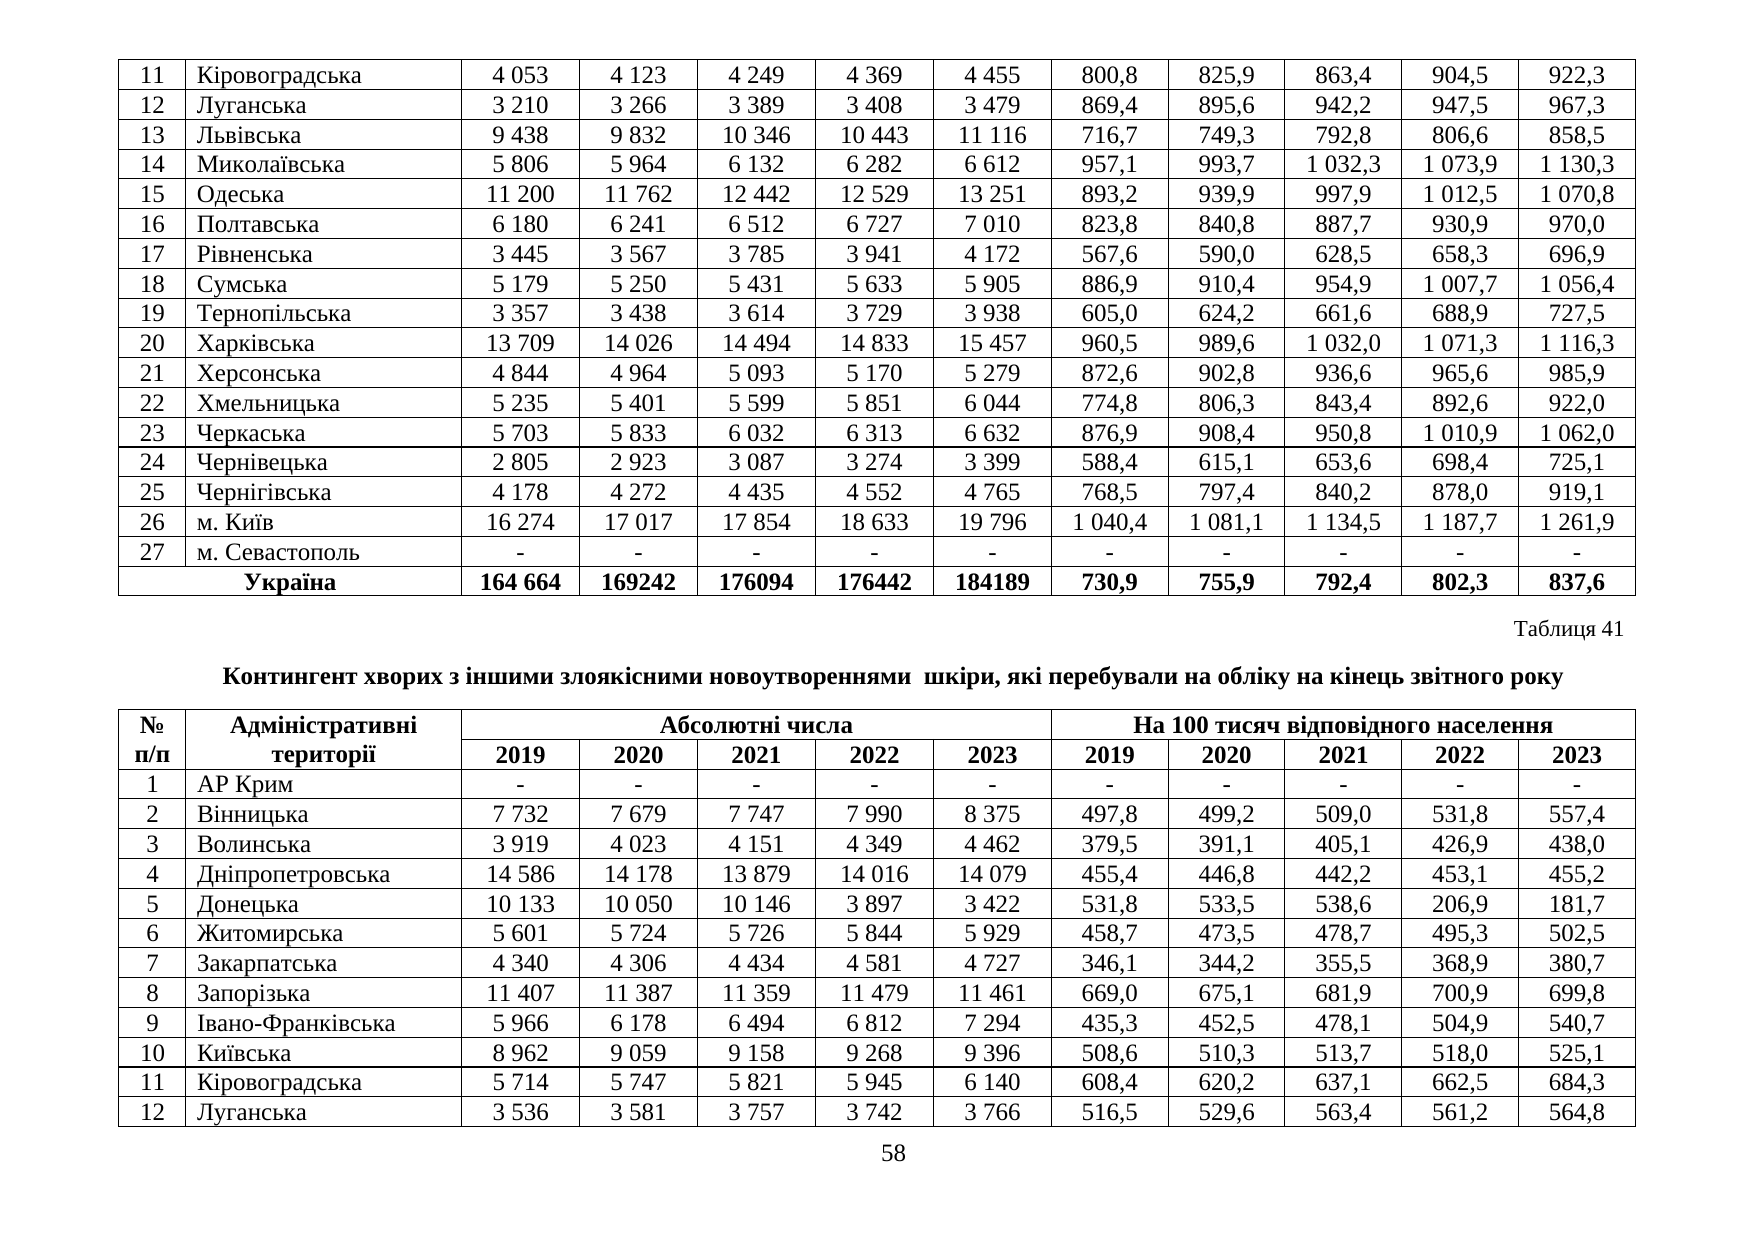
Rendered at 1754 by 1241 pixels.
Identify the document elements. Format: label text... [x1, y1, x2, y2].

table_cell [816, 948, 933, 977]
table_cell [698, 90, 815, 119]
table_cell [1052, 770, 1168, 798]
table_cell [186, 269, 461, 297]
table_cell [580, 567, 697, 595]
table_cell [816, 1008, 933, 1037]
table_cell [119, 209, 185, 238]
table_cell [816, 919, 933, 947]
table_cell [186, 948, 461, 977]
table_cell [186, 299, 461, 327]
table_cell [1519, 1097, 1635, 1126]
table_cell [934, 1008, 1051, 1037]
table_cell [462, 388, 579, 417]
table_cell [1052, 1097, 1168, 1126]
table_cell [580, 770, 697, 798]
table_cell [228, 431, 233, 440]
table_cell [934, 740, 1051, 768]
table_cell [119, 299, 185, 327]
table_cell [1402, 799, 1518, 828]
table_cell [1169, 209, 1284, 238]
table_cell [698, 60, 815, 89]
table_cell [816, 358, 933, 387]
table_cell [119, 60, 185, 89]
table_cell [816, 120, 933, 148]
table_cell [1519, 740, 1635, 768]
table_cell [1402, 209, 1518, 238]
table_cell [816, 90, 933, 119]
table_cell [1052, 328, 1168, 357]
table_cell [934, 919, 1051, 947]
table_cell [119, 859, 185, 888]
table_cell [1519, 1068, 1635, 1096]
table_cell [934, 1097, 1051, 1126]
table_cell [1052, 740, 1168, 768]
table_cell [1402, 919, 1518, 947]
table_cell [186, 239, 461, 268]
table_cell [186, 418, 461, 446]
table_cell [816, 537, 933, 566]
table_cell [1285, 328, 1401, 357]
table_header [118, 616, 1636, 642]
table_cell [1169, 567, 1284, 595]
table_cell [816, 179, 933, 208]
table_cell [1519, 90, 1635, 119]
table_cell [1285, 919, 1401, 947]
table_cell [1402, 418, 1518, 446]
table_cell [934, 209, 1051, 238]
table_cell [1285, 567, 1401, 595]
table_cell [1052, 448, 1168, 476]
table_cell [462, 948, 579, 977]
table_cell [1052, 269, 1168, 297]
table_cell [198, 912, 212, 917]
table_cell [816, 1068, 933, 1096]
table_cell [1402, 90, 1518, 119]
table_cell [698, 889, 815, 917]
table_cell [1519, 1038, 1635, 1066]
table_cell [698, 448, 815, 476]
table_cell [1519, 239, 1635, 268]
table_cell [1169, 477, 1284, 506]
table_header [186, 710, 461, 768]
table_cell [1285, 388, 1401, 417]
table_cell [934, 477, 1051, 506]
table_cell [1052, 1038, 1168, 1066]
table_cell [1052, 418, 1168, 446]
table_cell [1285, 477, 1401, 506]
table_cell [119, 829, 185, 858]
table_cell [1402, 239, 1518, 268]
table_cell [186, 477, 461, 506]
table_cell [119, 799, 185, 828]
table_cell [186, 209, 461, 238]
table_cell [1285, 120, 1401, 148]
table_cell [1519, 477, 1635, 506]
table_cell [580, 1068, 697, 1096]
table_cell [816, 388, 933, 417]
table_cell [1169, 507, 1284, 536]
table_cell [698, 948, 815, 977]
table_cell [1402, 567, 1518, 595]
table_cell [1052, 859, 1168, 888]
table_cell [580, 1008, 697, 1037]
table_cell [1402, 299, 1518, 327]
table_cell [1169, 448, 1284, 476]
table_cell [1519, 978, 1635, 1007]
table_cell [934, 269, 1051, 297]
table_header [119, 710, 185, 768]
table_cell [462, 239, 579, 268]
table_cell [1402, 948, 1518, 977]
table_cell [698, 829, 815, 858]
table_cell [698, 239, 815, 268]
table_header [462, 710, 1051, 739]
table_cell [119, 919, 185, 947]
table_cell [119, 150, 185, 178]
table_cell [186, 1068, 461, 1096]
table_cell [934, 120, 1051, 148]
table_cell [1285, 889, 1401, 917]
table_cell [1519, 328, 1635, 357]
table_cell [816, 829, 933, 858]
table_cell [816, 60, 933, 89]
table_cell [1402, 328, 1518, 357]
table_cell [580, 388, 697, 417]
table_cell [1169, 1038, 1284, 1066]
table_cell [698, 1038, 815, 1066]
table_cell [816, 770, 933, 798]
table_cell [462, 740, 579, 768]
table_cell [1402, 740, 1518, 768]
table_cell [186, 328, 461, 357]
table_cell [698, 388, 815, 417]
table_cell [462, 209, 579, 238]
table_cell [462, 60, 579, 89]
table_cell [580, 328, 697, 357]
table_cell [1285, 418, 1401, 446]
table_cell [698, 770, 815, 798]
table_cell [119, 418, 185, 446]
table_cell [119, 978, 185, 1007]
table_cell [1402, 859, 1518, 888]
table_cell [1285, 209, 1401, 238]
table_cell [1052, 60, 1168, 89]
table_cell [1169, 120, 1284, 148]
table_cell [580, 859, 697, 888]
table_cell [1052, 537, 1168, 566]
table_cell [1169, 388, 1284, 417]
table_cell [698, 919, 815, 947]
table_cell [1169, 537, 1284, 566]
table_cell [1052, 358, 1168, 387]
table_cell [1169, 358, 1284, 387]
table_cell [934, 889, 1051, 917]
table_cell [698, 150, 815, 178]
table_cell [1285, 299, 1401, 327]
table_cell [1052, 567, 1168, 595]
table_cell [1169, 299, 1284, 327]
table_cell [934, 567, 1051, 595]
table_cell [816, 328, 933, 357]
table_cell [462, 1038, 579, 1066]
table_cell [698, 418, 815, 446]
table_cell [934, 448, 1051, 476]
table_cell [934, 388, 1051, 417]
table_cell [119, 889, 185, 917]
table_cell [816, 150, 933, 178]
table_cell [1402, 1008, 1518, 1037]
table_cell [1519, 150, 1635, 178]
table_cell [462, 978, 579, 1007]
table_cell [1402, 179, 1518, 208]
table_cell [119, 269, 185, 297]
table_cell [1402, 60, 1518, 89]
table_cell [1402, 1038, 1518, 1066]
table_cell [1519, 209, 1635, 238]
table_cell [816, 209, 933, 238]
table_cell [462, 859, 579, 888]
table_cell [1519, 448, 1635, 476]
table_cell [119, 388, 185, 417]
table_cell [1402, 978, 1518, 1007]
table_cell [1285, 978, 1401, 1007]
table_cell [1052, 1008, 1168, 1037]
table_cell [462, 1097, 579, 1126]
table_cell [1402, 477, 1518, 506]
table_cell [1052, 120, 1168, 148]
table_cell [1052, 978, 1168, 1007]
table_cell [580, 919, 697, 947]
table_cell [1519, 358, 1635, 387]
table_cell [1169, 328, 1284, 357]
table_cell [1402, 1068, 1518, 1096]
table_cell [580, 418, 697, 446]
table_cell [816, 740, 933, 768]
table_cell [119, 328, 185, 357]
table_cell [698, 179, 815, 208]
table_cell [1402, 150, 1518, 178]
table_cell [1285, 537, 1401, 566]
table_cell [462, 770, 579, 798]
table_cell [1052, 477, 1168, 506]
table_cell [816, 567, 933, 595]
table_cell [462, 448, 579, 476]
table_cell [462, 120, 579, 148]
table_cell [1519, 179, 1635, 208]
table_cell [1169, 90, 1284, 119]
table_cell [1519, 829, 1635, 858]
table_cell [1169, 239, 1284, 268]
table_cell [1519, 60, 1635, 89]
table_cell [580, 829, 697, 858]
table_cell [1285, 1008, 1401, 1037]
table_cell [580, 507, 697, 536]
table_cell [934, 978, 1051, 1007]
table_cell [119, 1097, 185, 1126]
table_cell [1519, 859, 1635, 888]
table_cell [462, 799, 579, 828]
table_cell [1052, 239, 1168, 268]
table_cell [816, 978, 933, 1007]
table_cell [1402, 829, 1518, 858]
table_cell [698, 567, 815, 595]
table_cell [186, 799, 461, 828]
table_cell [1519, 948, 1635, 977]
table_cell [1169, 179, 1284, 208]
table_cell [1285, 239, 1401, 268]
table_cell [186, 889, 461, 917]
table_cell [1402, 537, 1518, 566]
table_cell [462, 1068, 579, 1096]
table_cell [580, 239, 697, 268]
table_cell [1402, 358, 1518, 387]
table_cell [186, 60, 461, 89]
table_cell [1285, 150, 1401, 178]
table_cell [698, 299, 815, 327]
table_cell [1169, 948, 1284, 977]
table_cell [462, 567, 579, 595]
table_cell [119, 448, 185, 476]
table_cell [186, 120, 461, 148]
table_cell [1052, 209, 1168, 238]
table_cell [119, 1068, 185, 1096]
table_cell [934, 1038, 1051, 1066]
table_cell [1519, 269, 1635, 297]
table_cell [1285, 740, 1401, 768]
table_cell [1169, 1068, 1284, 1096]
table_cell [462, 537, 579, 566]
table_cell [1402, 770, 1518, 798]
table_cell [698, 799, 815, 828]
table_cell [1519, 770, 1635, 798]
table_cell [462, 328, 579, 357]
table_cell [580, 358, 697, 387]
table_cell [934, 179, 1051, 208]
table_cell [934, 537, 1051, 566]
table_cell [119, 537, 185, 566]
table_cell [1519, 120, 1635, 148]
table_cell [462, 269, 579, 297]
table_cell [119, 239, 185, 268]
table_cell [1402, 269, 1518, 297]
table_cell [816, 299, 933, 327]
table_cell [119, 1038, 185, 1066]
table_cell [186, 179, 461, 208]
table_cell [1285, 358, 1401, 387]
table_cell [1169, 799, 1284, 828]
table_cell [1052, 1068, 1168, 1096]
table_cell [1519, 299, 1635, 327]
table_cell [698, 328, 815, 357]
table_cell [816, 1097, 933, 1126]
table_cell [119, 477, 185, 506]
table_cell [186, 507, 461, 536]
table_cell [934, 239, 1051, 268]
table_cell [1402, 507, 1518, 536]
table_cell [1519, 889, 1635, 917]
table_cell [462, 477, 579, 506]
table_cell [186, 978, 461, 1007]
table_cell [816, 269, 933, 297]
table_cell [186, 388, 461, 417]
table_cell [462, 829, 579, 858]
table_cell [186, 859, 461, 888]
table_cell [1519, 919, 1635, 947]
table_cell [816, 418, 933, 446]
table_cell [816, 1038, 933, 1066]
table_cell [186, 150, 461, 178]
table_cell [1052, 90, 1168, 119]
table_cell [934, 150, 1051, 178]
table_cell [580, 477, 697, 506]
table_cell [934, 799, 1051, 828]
text Контингент хворих з іншими злоякісними новоутвореннями шкіри, які перебували на обліку на кінець звітного року [118, 661, 1668, 690]
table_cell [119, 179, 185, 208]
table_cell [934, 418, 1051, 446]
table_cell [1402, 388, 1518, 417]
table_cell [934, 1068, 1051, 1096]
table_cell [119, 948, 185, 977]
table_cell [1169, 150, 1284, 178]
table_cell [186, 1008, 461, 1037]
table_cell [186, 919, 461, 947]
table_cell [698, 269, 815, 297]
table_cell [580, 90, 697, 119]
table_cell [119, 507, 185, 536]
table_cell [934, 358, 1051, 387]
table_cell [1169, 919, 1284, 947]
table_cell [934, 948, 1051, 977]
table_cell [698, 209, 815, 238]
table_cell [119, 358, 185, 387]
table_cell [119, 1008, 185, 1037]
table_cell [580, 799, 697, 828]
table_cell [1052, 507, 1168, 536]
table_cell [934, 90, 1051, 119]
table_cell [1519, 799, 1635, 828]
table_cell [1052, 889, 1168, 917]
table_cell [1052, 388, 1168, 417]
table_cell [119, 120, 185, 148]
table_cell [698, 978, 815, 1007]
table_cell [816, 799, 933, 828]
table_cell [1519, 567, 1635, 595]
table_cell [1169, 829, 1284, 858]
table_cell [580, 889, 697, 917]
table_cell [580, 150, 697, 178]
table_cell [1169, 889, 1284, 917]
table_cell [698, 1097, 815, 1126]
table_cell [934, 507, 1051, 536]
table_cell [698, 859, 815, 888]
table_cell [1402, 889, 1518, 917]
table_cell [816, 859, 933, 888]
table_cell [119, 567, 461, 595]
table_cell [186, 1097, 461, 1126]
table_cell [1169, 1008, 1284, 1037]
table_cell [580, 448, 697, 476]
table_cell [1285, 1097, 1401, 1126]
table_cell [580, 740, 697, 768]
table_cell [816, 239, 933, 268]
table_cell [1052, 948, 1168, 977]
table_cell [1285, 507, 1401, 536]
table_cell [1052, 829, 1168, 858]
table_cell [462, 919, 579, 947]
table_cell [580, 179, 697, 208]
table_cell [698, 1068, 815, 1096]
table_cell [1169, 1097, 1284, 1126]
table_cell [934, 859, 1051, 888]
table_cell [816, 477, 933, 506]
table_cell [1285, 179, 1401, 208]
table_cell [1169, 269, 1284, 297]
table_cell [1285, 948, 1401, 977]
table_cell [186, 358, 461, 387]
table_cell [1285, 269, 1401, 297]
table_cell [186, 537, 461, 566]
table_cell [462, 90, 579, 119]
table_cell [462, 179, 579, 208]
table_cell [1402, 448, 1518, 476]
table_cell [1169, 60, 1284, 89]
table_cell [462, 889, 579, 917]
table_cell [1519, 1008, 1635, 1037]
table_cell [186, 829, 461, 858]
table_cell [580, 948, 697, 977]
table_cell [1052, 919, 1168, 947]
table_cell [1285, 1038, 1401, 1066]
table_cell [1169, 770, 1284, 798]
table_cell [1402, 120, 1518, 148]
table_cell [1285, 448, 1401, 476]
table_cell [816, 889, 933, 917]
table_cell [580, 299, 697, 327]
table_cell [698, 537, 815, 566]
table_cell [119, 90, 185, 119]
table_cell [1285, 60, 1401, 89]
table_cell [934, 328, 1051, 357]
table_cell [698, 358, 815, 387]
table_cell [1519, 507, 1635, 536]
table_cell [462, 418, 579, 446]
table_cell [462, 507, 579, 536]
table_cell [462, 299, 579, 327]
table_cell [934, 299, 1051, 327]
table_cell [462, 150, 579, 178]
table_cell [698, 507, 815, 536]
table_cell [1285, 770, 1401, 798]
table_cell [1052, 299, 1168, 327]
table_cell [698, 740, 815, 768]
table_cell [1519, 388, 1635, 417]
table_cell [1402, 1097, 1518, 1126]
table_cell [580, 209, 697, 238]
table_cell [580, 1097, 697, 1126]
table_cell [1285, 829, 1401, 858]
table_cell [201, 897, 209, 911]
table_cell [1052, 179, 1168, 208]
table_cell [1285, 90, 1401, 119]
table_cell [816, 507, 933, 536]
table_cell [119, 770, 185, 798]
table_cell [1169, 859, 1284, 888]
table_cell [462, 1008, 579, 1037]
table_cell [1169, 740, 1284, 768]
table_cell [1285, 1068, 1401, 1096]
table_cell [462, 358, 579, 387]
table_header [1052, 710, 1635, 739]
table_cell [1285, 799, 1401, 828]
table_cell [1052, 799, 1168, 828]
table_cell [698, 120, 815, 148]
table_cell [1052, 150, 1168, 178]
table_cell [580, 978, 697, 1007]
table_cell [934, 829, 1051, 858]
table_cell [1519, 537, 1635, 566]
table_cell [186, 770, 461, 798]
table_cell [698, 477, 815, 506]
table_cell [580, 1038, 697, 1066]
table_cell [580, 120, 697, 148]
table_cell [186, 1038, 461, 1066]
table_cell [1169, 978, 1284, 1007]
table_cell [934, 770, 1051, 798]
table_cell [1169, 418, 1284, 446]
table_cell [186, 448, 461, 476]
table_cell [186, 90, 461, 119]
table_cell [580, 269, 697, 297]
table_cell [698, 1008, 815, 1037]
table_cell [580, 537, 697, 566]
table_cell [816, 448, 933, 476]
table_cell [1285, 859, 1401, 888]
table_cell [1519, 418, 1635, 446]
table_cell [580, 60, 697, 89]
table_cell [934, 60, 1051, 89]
